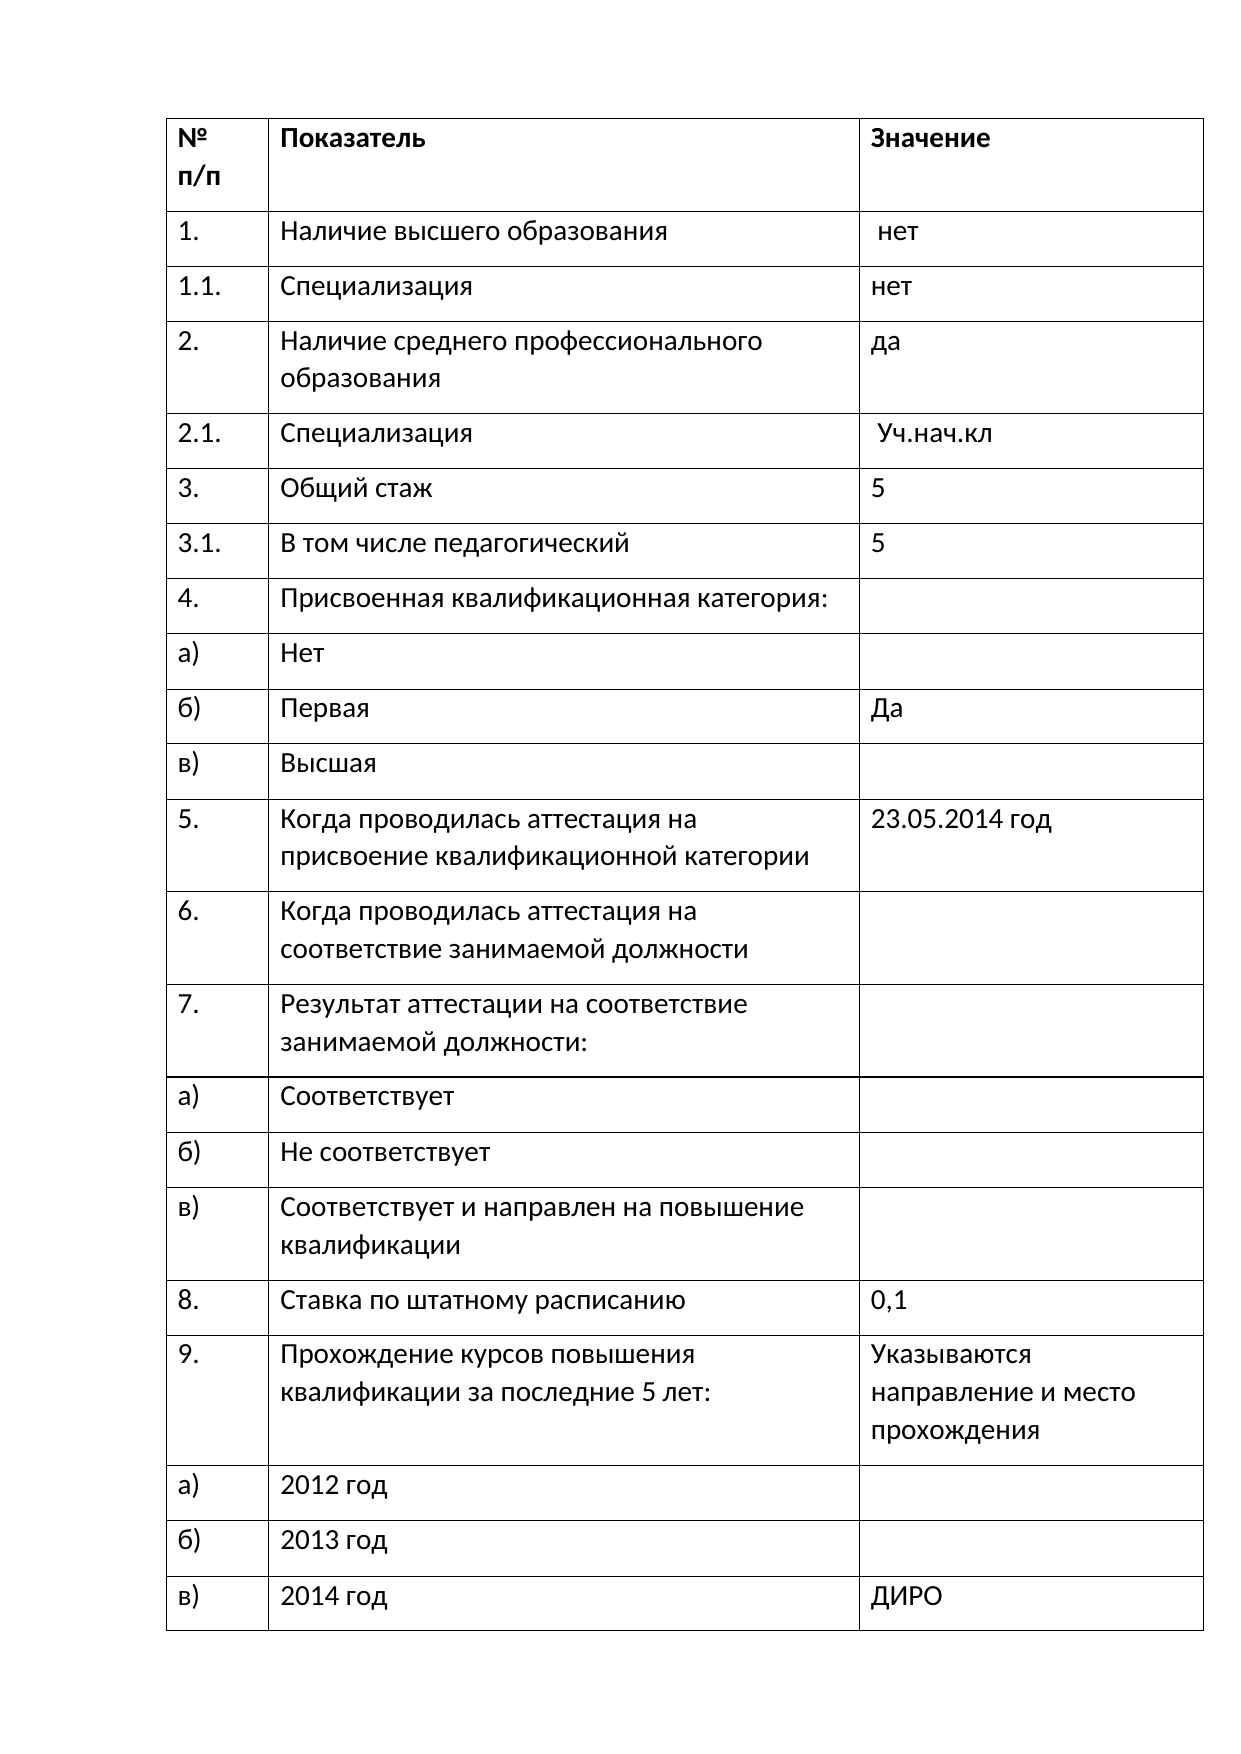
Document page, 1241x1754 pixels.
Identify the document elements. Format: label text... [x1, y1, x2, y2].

table_header Показатель [269, 119, 859, 211]
table_cell 2.1. [167, 414, 268, 468]
table_cell Соответствует и направлен на повышение квалификации [269, 1188, 859, 1280]
table_cell а) [167, 1466, 268, 1520]
table_cell 5 [860, 469, 1203, 523]
table_cell [860, 985, 1203, 1076]
table_cell [860, 1466, 1203, 1520]
table_cell Нет [269, 634, 859, 688]
table_cell 2. [167, 322, 268, 413]
table_cell Указываются направление и место прохождения [860, 1336, 1203, 1465]
table_cell [860, 1078, 1203, 1132]
table_cell Да [860, 690, 1203, 743]
table_cell в) [167, 1577, 268, 1630]
table_cell нет [860, 212, 1203, 266]
table_cell б) [167, 1521, 268, 1576]
table_cell 3. [167, 469, 268, 523]
table_cell а) [167, 1078, 268, 1132]
table_cell в) [167, 1188, 268, 1280]
table_cell [860, 892, 1203, 984]
table_cell 9. [167, 1336, 268, 1465]
table_cell Прохождение курсов повышения квалификации за последние 5 лет: [269, 1336, 859, 1465]
table_header Значение [860, 119, 1203, 211]
table_cell 2012 год [269, 1466, 859, 1520]
table_cell Специализация [269, 267, 859, 321]
table_cell да [860, 322, 1203, 413]
table_cell 1.1. [167, 267, 268, 321]
table_cell Первая [269, 690, 859, 743]
table_cell Специализация [269, 414, 859, 468]
table_cell [860, 744, 1203, 799]
table_cell 2013 год [269, 1521, 859, 1576]
table_cell 7. [167, 985, 268, 1076]
table_cell Высшая [269, 744, 859, 799]
table_cell 1. [167, 212, 268, 266]
table_cell 5 [860, 524, 1203, 578]
table_header № п/п [167, 119, 268, 211]
table_cell Наличие среднего профессионального образования [269, 322, 859, 413]
table_cell [860, 579, 1203, 633]
table_cell 8. [167, 1281, 268, 1334]
table_cell Присвоенная квалификационная категория: [269, 579, 859, 633]
table_cell [860, 1188, 1203, 1280]
table_cell Ставка по штатному расписанию [269, 1281, 859, 1334]
table_cell Общий стаж [269, 469, 859, 523]
table_cell Соответствует [269, 1078, 859, 1132]
table_cell Когда проводилась аттестация на присвоение квалификационной категории [269, 800, 859, 891]
table_cell Наличие высшего образования [269, 212, 859, 266]
table_cell 0,1 [860, 1281, 1203, 1334]
table_cell б) [167, 690, 268, 743]
table_cell [860, 1133, 1203, 1187]
table_cell в) [167, 744, 268, 799]
table_cell [860, 1521, 1203, 1576]
table_cell [860, 634, 1203, 688]
table_cell В том числе педагогический [269, 524, 859, 578]
table_cell Когда проводилась аттестация на соответствие занимаемой должности [269, 892, 859, 984]
table_cell б) [167, 1133, 268, 1187]
table_cell 4. [167, 579, 268, 633]
table_cell 6. [167, 892, 268, 984]
table_cell Уч.нач.кл [860, 414, 1203, 468]
table_cell Результат аттестации на соответствие занимаемой должности: [269, 985, 859, 1076]
table_cell ДИРО [860, 1577, 1203, 1630]
table_cell а) [167, 634, 268, 688]
table_cell 5. [167, 800, 268, 891]
table_cell 3.1. [167, 524, 268, 578]
table_cell нет [860, 267, 1203, 321]
table_cell Не соответствует [269, 1133, 859, 1187]
table_cell 2014 год [269, 1577, 859, 1630]
table_cell 23.05.2014 год [860, 800, 1203, 891]
